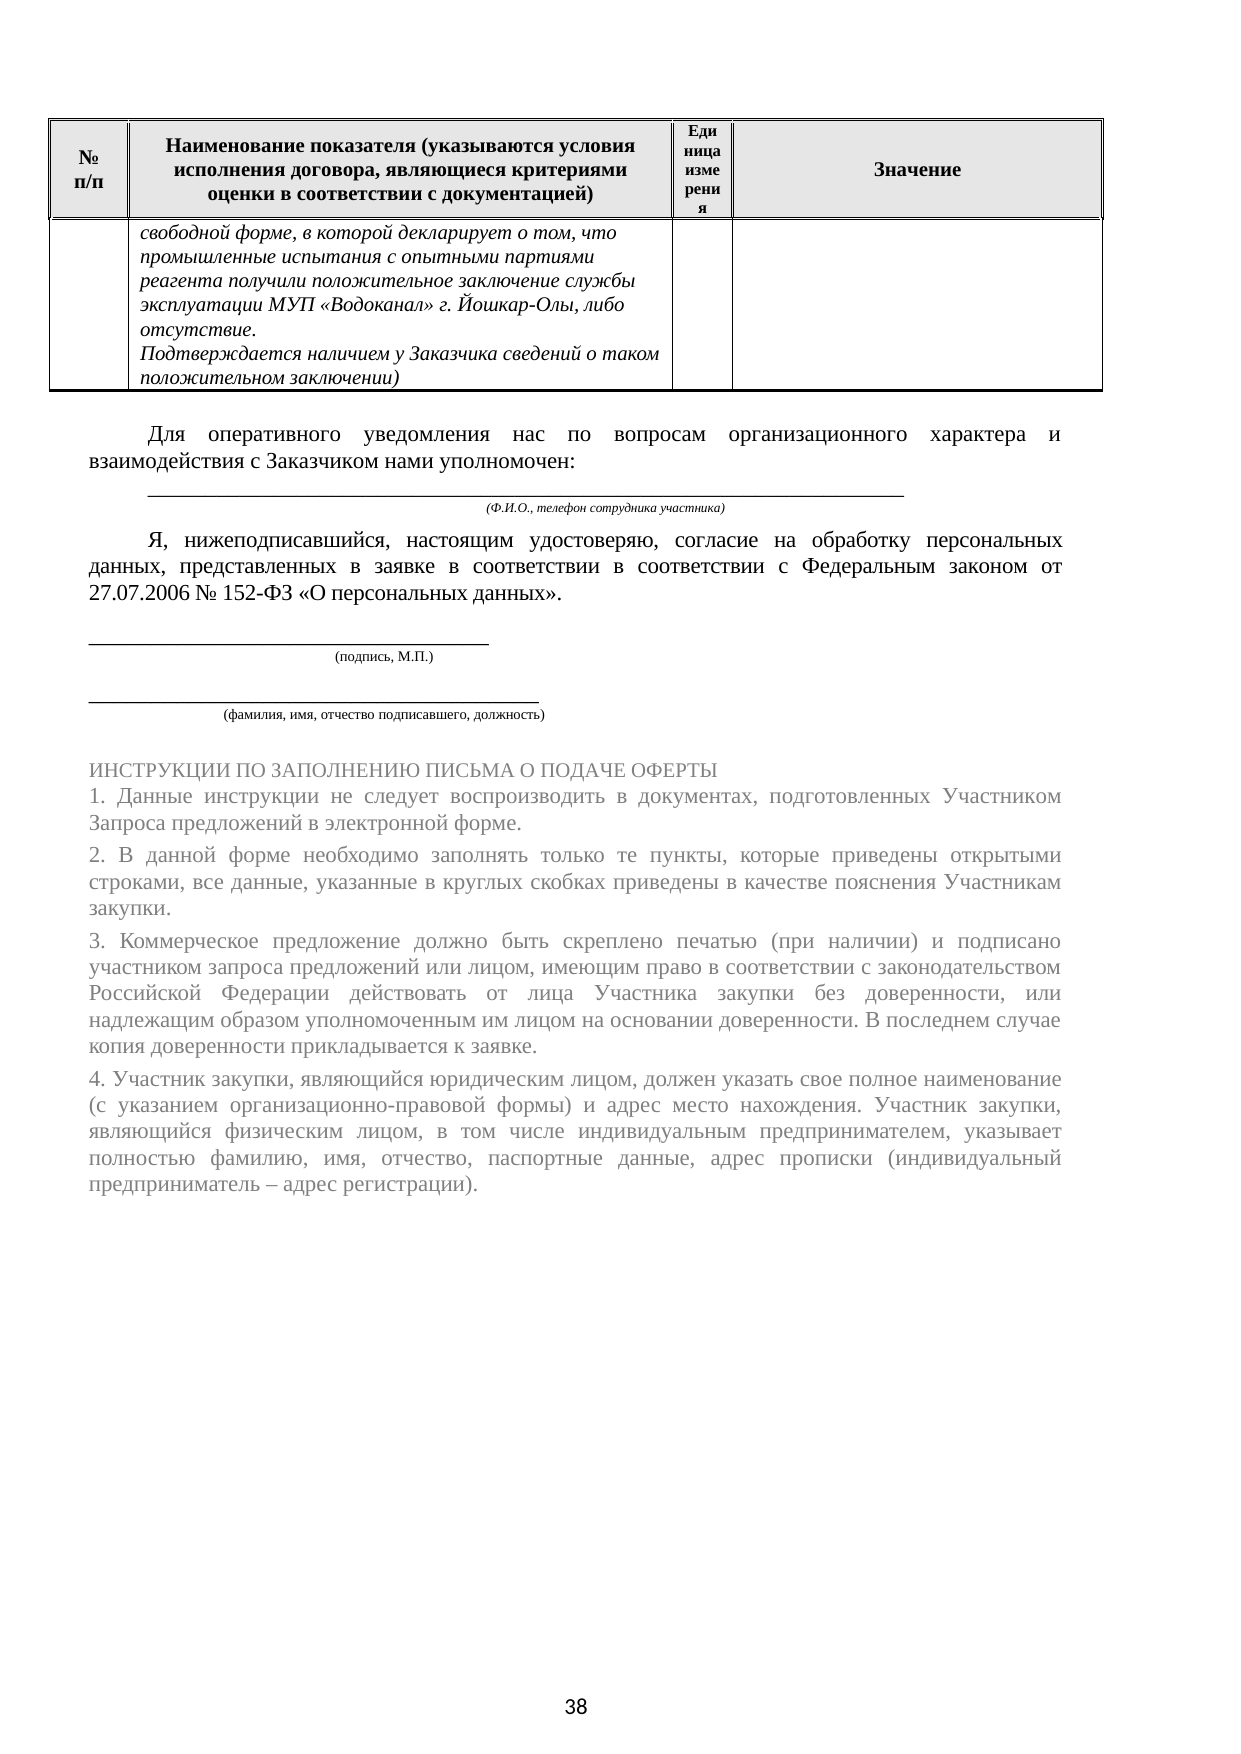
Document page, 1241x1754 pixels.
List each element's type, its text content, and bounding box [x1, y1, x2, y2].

text (фамилия, имя, отчество подписавшего, должность) [88, 706, 679, 734]
table_cell 1.1. [50, 217, 128, 389]
text ____________________________________ [88, 677, 1063, 706]
table_header Значение [732, 121, 1101, 217]
table_cell [673, 220, 732, 389]
table_cell _____________________________ (наличие/отсутствие) [733, 217, 1102, 389]
text __________________________________________________________________ [88, 473, 1062, 499]
text Я, нижеподписавшийся, настоящим удостоверяю, согласие на обработку персональных данных, представленных в заявке в соответствии в соответствии с Федеральным законом от 27.07.2006 № 152-ФЗ «О персональных данных». [88, 526, 1063, 605]
text (Ф.И.О., телефон сотрудника участника) [88, 499, 1063, 526]
table_header Наименование показателя (указываются условия исполнения договора, являющиеся критериями оценки в соответствии с документацией) [129, 121, 672, 217]
table_header № п/п [51, 121, 128, 217]
table_header Единица измерения [673, 121, 732, 217]
text (подпись, М.П.) [88, 648, 679, 677]
text 1. Данные инструкции не следует воспроизводить в документах, подготовленных Участником Запроса предложений в электронной форме. [88, 782, 1063, 835]
text 3. Коммерческое предложение должно быть скреплено печатью (при наличии) и подписано участником запроса предложений или лицом, имеющим право в соответствии с законодательством Российской Федерации действовать от лица Участника закупки без доверенности, или надлежащим образом уполномоченным им лицом на основании доверенности. В последнем случае копия доверенности прикладывается к заявке. [88, 927, 1063, 1058]
text 4. Участник закупки, являющийся юридическим лицом, должен указать свое полное наименование (с указанием организационно-правовой формы) и адрес место нахождения. Участник закупки, являющийся физическим лицом, в том числе индивидуальным предпринимателем, указывает полностью фамилию, имя, отчество, паспортные данные, адрес прописки (индивидуальный предприниматель – адрес регистрации). [88, 1065, 1063, 1197]
text ИНСТРУКЦИИ ПО ЗАПОЛНЕНИЮ ПИСЬМА О ПОДАЧЕ ОФЕРТЫ [88, 758, 1063, 782]
text 2. В данной форме необходимо заполнять только те пункты, которые приведены открытыми строками, все данные, указанные в круглых скобках приведены в качестве пояснения Участникам закупки. [88, 841, 1063, 921]
text ________________________________ [88, 619, 1063, 648]
text Для оперативного уведомления нас по вопросам организационного характера и взаимодействия с Заказчиком нами уполномочен: [88, 421, 1062, 473]
